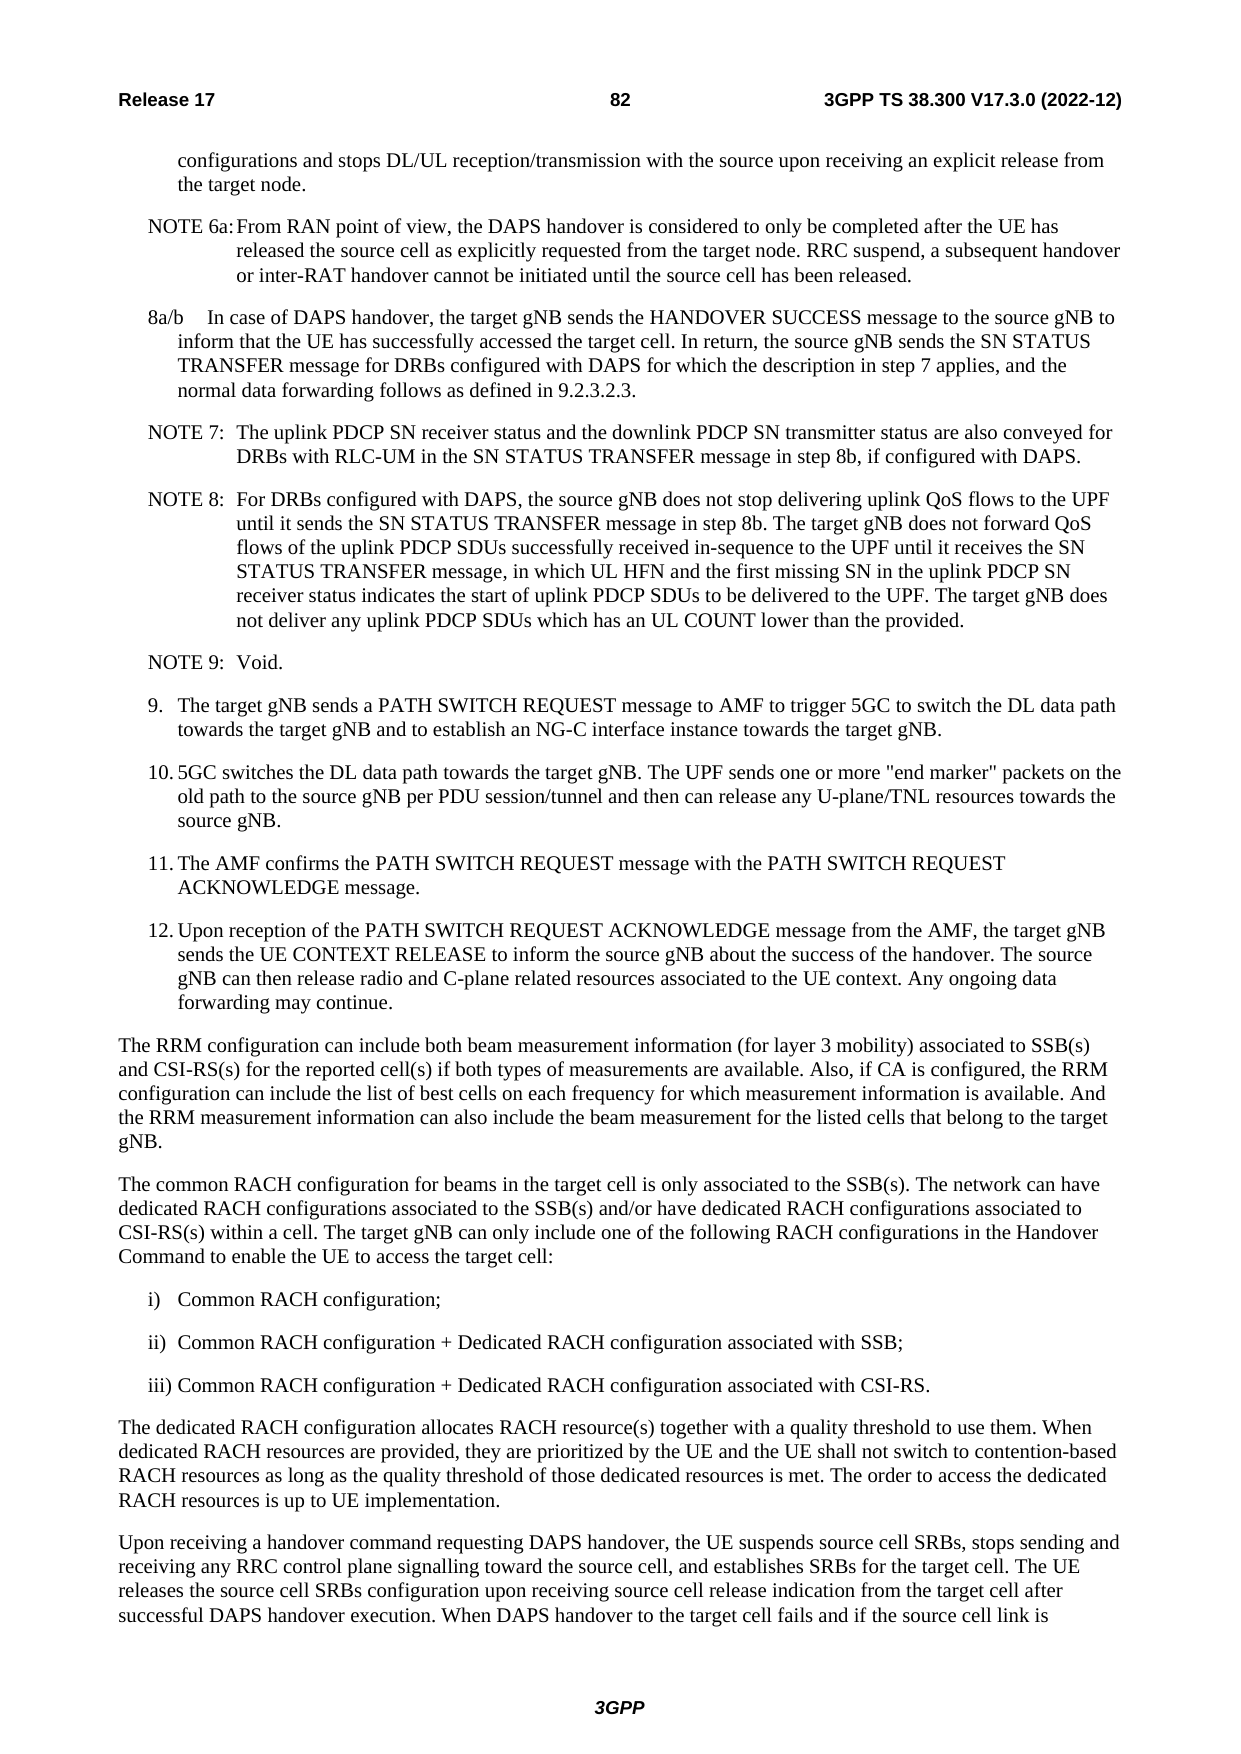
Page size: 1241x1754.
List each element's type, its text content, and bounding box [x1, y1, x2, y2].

text 8a/b In case of DAPS handover, the target gNB sends the HANDOVER SUCCESS message to the source gNB to inform that the UE has successfully accessed the target cell. In return, the source gNB sends the SN STATUS TRANSFER message for DRBs configured with DAPS for which the description in step 7 applies, and the normal data forwarding follows as defined in 9.2.3.2.3. [148, 305, 1122, 402]
text 9. The target gNB sends a PATH SWITCH REQUEST message to AMF to trigger 5GC to switch the DL data path towards the target gNB and to establish an NG-C interface instance towards the target gNB. [148, 693, 1122, 741]
text 12. Upon reception of the PATH SWITCH REQUEST ACKNOWLEDGE message from the AMF, the target gNB sends the UE CONTEXT RELEASE to inform the source gNB about the success of the handover. The source gNB can then release radio and C-plane related resources associated to the UE context. Any ongoing data forwarding may continue. [148, 918, 1122, 1014]
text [148, 147, 1122, 196]
text The dedicated RACH configuration allocates RACH resource(s) together with a quality threshold to use them. When dedicated RACH resources are provided, they are prioritized by the UE and the UE shall not switch to contention-based RACH resources as long as the quality threshold of those dedicated resources is met. The order to access the dedicated RACH resources is up to UE implementation. [118, 1415, 1122, 1512]
text 11. The AMF confirms the PATH SWITCH REQUEST message with the PATH SWITCH REQUEST ACKNOWLEDGE message. [148, 851, 1122, 899]
text The common RACH configuration for beams in the target cell is only associated to the SSB(s). The network can have dedicated RACH configurations associated to the SSB(s) and/or have dedicated RACH configurations associated to CSI-RS(s) within a cell. The target gNB can only include one of the following RACH configurations in the Handover Command to enable the UE to access the target cell: [118, 1172, 1122, 1268]
text ii) Common RACH configuration + Dedicated RACH configuration associated with SSB; [148, 1330, 1122, 1354]
text iii) Common RACH configuration + Dedicated RACH configuration associated with CSI-RS. [148, 1372, 1122, 1397]
text NOTE 8: For DRBs configured with DAPS, the source gNB does not stop delivering uplink QoS flows to the UPF until it sends the SN STATUS TRANSFER message in step 8b. The target gNB does not forward QoS flows of the uplink PDCP SDUs successfully received in-sequence to the UPF until it receives the SN STATUS TRANSFER message, in which UL HFN and the first missing SN in the uplink PDCP SN receiver status indicates the start of uplink PDCP SDUs to be delivered to the UPF. The target gNB does not deliver any uplink PDCP SDUs which has an UL COUNT lower than the provided. [148, 487, 1122, 632]
text NOTE 6a: From RAN point of view, the DAPS handover is considered to only be completed after the UE has released the source cell as explicitly requested from the target node. RRC suspend, a subsequent handover or inter-RAT handover cannot be initiated until the source cell has been released. [148, 214, 1122, 287]
text The RRM configuration can include both beam measurement information (for layer 3 mobility) associated to SSB(s) and CSI-RS(s) for the reported cell(s) if both types of measurements are available. Also, if CA is configured, the RRM configuration can include the list of best cells on each frequency for which measurement information is available. And the RRM measurement information can also include the beam measurement for the listed cells that belong to the target gNB. [118, 1033, 1122, 1153]
text NOTE 7: The uplink PDCP SN receiver status and the downlink PDCP SN transmitter status are also conveyed for DRBs with RLC-UM in the SN STATUS TRANSFER message in step 8b, if configured with DAPS. [148, 420, 1122, 468]
text 10. 5GC switches the DL data path towards the target gNB. The UPF sends one or more "end marker" packets on the old path to the source gNB per PDU session/tunnel and then can release any U-plane/TNL resources towards the source gNB. [148, 760, 1122, 832]
text NOTE 9: Void. [148, 650, 1122, 674]
text i) Common RACH configuration; [148, 1287, 1122, 1311]
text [118, 1530, 1122, 1627]
